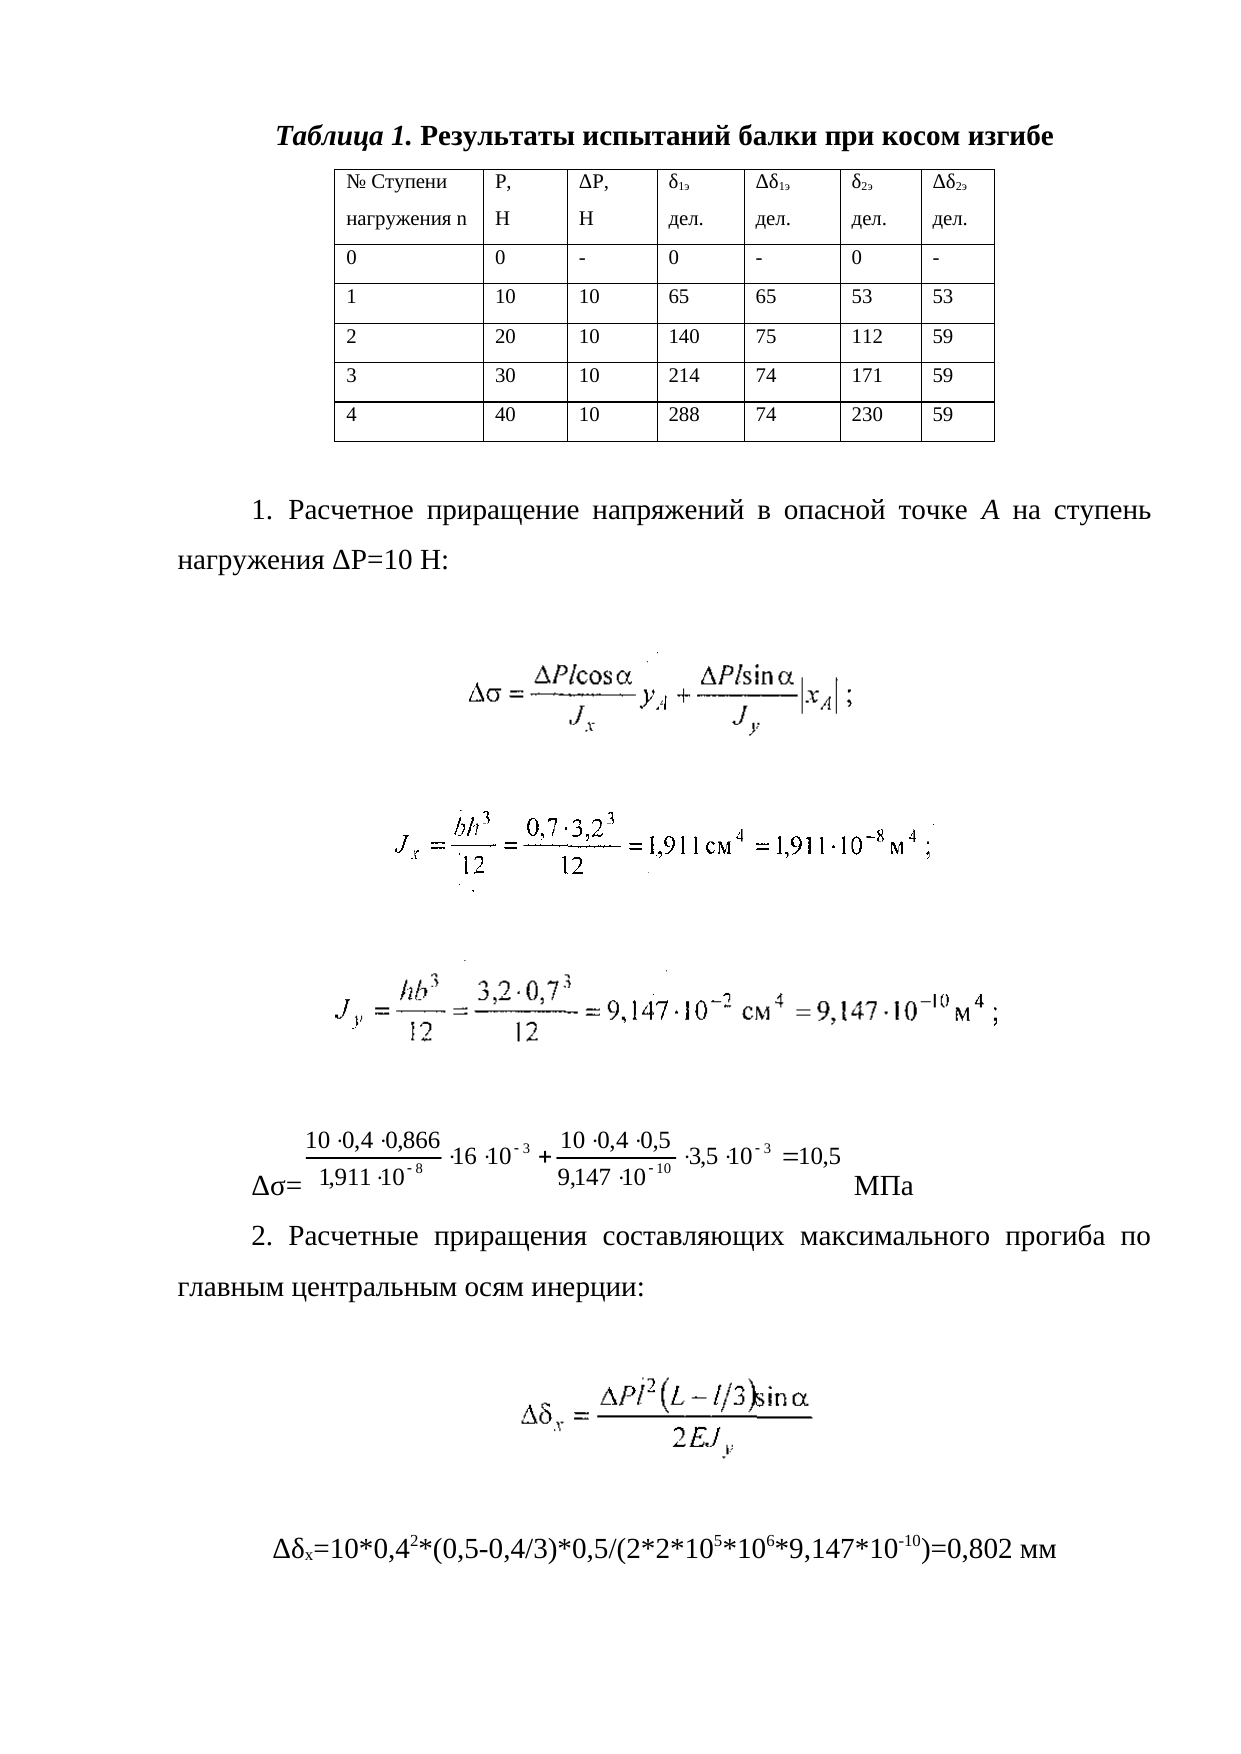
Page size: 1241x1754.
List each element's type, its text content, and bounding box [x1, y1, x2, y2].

table_cell 230 [841, 403, 921, 441]
table_cell 112 [841, 324, 921, 362]
table_header δ1э дел. [658, 170, 744, 244]
table_cell 10 [568, 284, 657, 323]
table_cell 10 [568, 324, 657, 362]
text Δδx=10*0,42*(0,5-0,4/3)*0,5/(2*2*105*106*9,147*10-10)=0,802 мм [177, 1531, 1152, 1564]
picture [509, 1369, 820, 1467]
table_cell 53 [922, 284, 994, 323]
table_cell 10 [484, 284, 567, 323]
table_cell - [745, 245, 840, 283]
table_cell 288 [658, 403, 744, 441]
table_cell 40 [484, 403, 567, 441]
table_cell 140 [658, 324, 744, 362]
table_cell 214 [658, 363, 744, 401]
table_cell 74 [745, 363, 840, 401]
text Таблица 1. Результаты испытаний балки при косом изгибе [177, 118, 1152, 152]
table_header P, H [484, 170, 567, 244]
table_cell 59 [922, 403, 994, 441]
table_cell 3 [335, 363, 483, 401]
picture [459, 642, 870, 742]
table_cell 171 [841, 363, 921, 401]
table_cell 30 [484, 363, 567, 401]
table_cell 74 [745, 403, 840, 441]
text Δσ=МПа [177, 1125, 1152, 1202]
table_header δ2э дел. [841, 170, 921, 244]
table_cell - [568, 245, 657, 283]
table_cell 75 [745, 324, 840, 362]
table_cell - [922, 245, 994, 283]
table_header № Ступени нагружения n [335, 170, 483, 244]
table_cell 2 [335, 324, 483, 362]
table_cell 65 [745, 284, 840, 323]
table_header Δδ1э дел. [745, 170, 840, 244]
list Расчетное приращение напряжений в опасной точке А на ступень нагружения ΔP=10 H: [177, 492, 1152, 576]
table_header Δδ2э дел. [922, 170, 994, 244]
table_header ΔP, H [568, 170, 657, 244]
picture [383, 806, 945, 896]
table_cell 53 [841, 284, 921, 323]
table_cell 65 [658, 284, 744, 323]
table_cell 4 [335, 403, 483, 441]
table_cell 0 [335, 245, 483, 283]
table_cell 0 [841, 245, 921, 283]
picture [323, 960, 1006, 1061]
table_cell 20 [484, 324, 567, 362]
list Расчетные приращения составляющих максимального прогиба по главным центральным осям инерции: [177, 1218, 1152, 1302]
table_cell 59 [922, 324, 994, 362]
table_cell 59 [922, 363, 994, 401]
table_cell 10 [568, 403, 657, 441]
table_cell 1 [335, 284, 483, 323]
table_cell 0 [658, 245, 744, 283]
table_cell 0 [484, 245, 567, 283]
table_cell 10 [568, 363, 657, 401]
